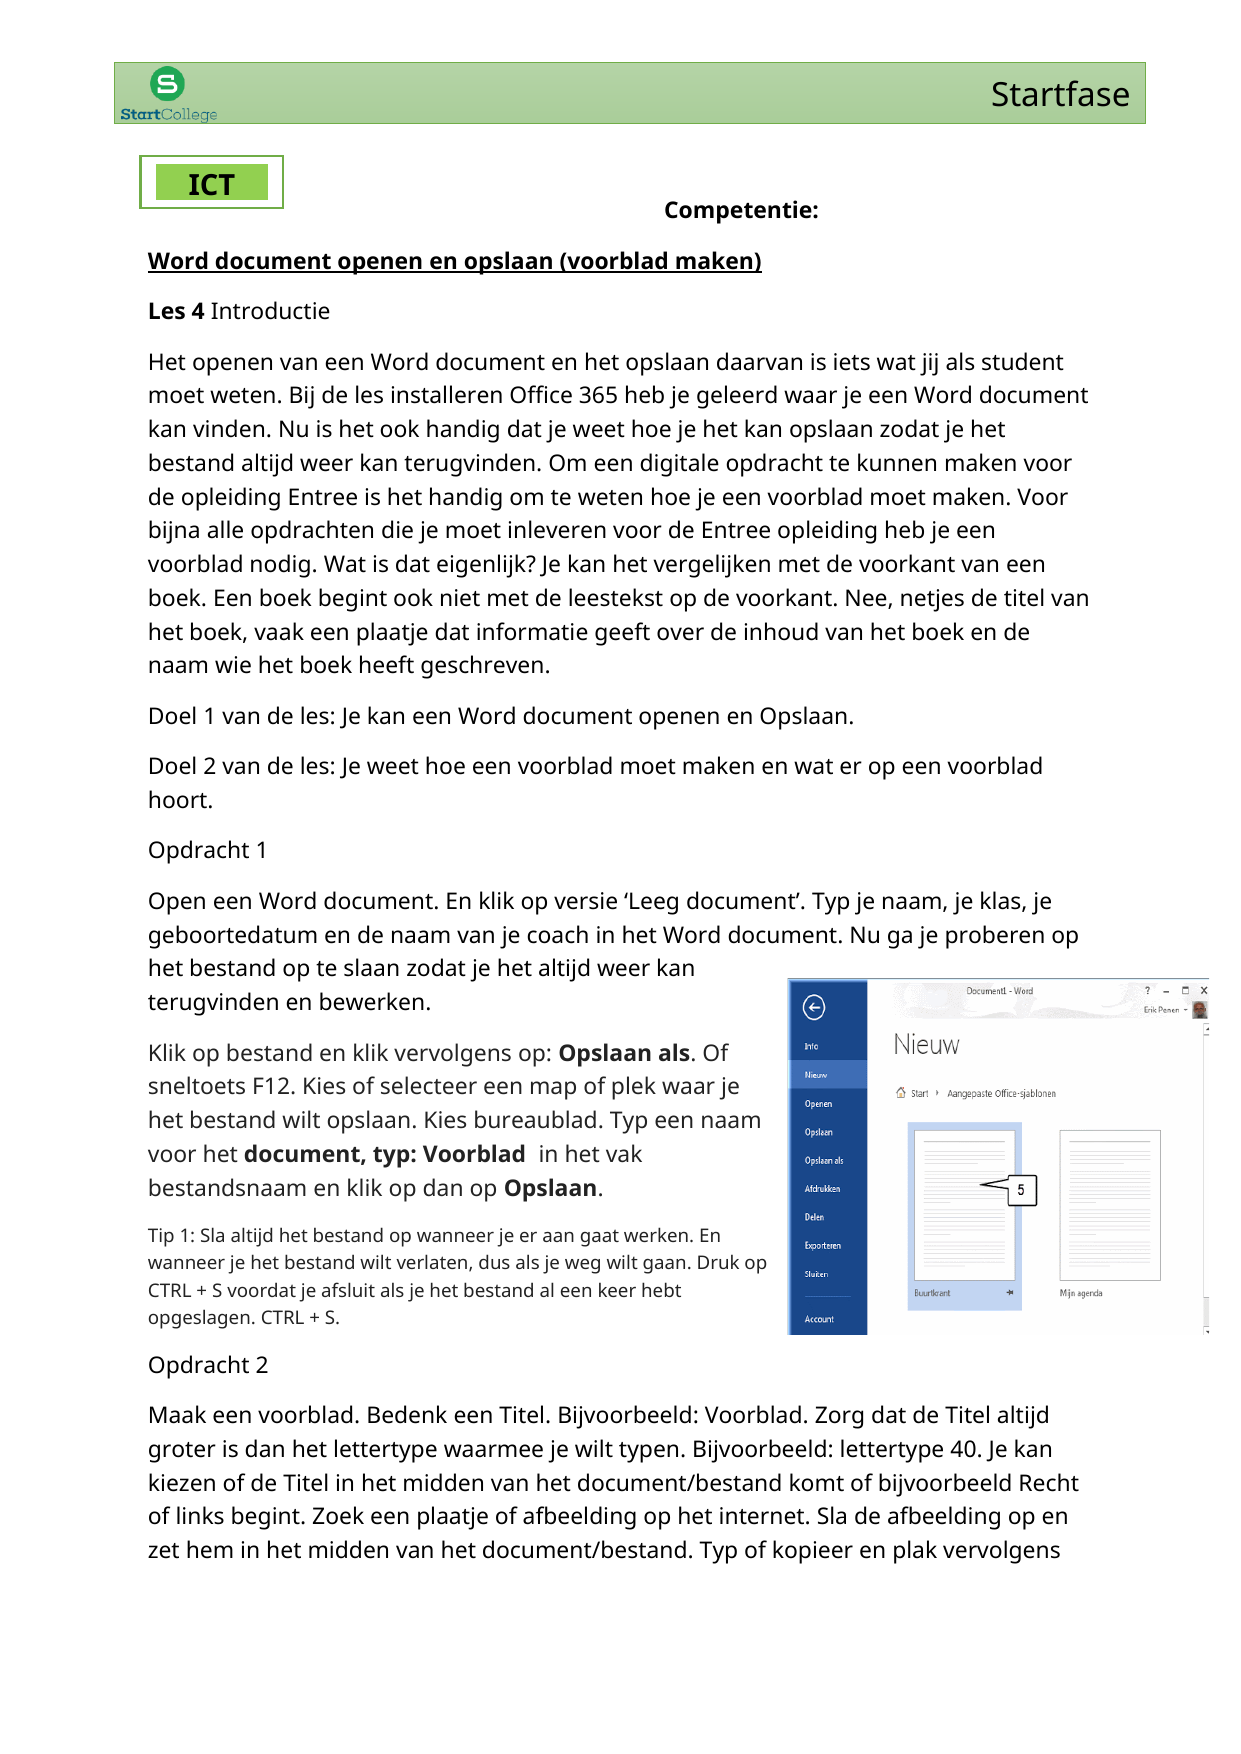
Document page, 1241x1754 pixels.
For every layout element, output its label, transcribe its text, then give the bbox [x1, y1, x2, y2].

text Klik op bestand en klik vervolgens op: Opslaan als. Of sneltoets F12. Kies of selecteer een map of plek waar je het bestand wilt opslaan. Kies bureaublad. Typ een naam voor het document, typ: Voorblad in het vak bestandsnaam en klik op dan op Opslaan. [148, 1037, 787, 1203]
text Open een Word document. En klik op versie ‘Leeg document’. Typ je naam, je klas, je geboortedatum en de naam van je coach in het Word document. Nu ga je proberen op het bestand op te slaan zodat je het altijd weer kan terugvinden en bewerken. [148, 885, 1093, 1017]
picture [121, 66, 217, 123]
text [148, 1399, 1093, 1565]
text Het openen van een Word document en het opslaan daarvan is iets wat jij als student moet weten. Bij de les installeren Office 365 heb je geleerd waar je een Word document kan vinden. Nu is het ook handig dat je weet hoe je het kan opslaan zodat je het bestand altijd weer kan terugvinden. Om een digitale opdracht te kunnen maken voor de opleiding Entree is het handig om te weten hoe je een voorblad moet maken. Voor bijna alle opdrachten die je moet inleveren voor de Entree opleiding heb je een voorblad nodig. Wat is dat eigenlijk? Je kan het vergelijken met de voorkant van een boek. Een boek begint ook niet met de leestekst op de voorkant. Nee, netjes de titel van het boek, vaak een plaatje dat informatie geeft over de inhoud van het boek en de naam wie het boek heeft geschreven. [148, 346, 1093, 681]
text Opdracht 2 [148, 1349, 1093, 1380]
text Les 4 Introductie [148, 295, 1093, 327]
text Opdracht 1 [148, 834, 1093, 866]
text Competentie: [148, 194, 1093, 226]
picture [787, 978, 1210, 1335]
text Doel 2 van de les: Je weet hoe een voorblad moet maken en wat er op een voorblad hoort. [148, 750, 1093, 815]
text Word document openen en opslaan (voorblad maken) [148, 245, 1093, 276]
text Tip 1: Sla altijd het bestand op wanneer je er aan gaat werken. En wanneer je het bestand wilt verlaten, dus als je weg wilt gaan. Druk op CTRL + S voordat je afsluit als je het bestand al een keer hebt opgeslagen. CTRL + S. [148, 1222, 787, 1330]
text Doel 1 van de les: Je kan een Word document openen en Opslaan. [148, 700, 1093, 731]
